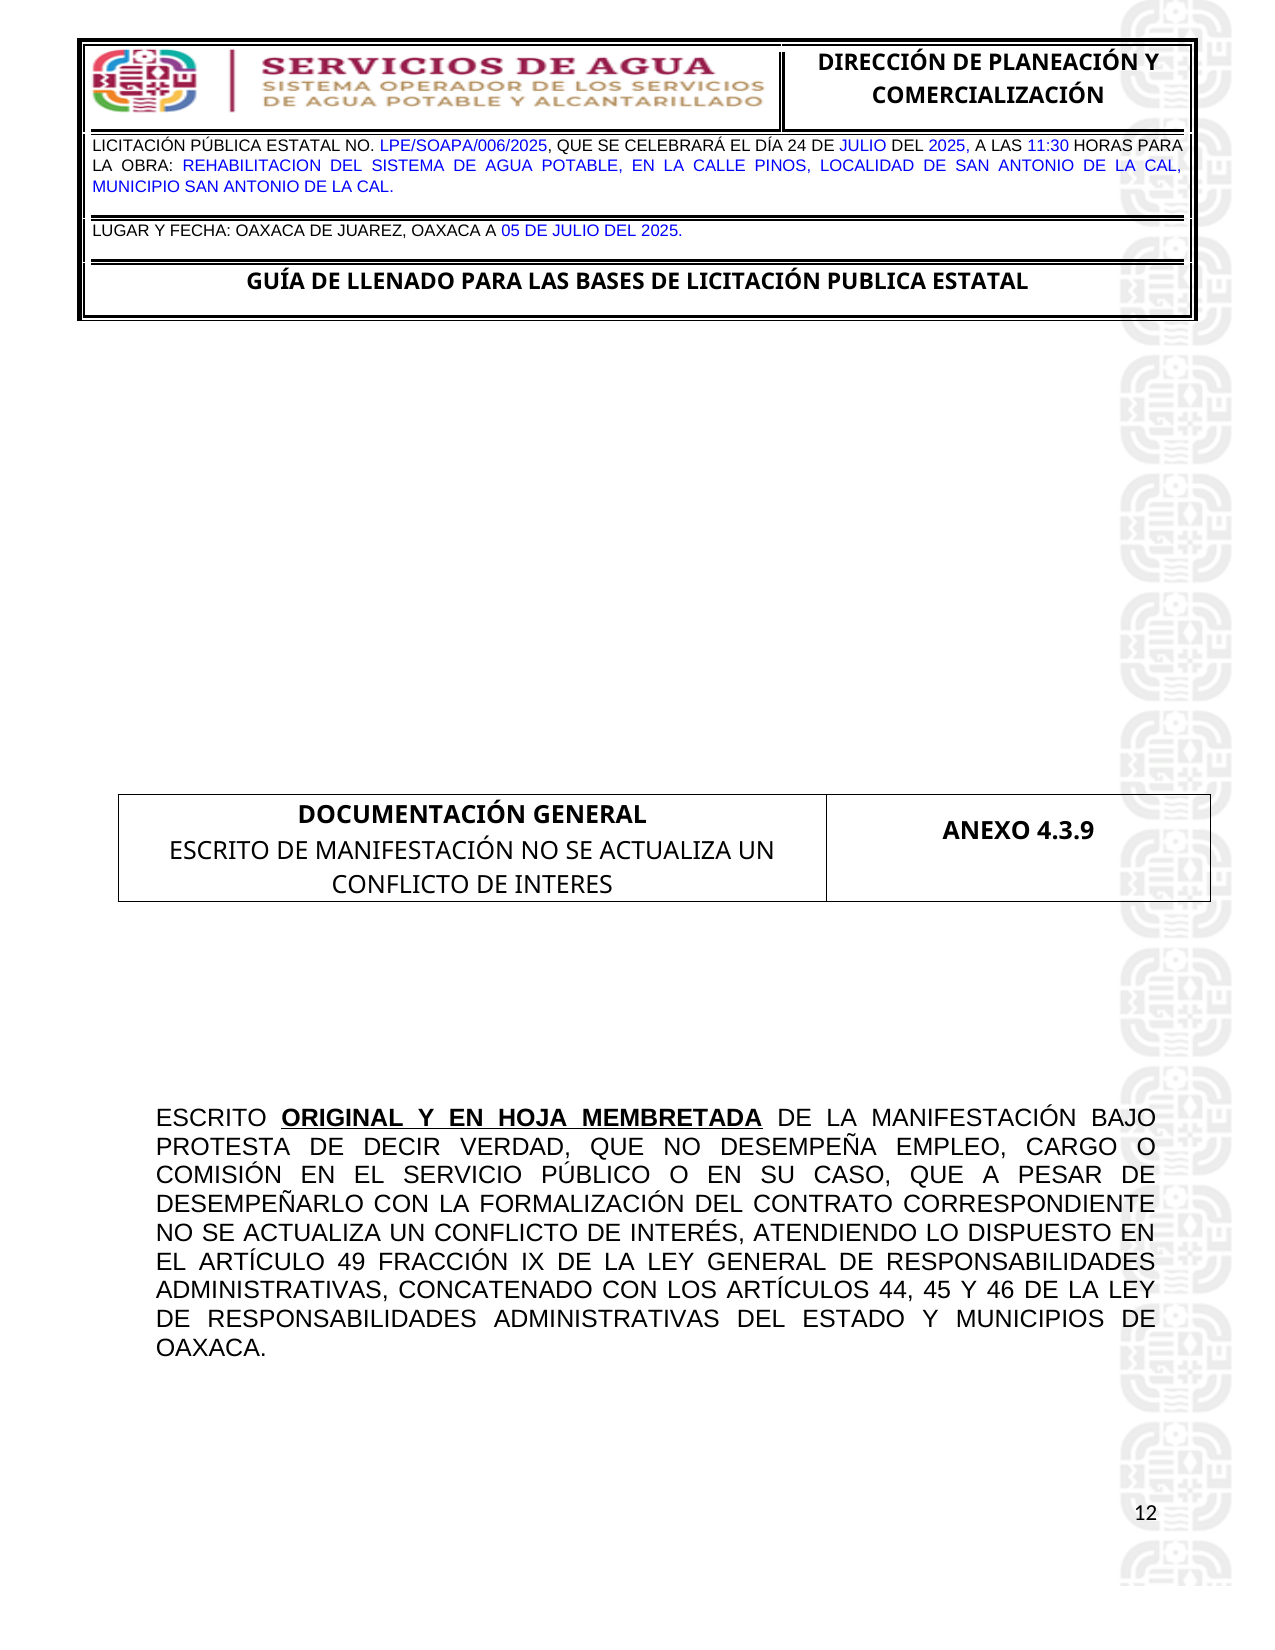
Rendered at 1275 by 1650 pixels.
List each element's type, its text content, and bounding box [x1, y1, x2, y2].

table_header DOCUMENTACIÓN GENERAL ESCRITO DE MANIFESTACIÓN NO SE ACTUALIZA UN CONFLICTO DE INTERES [119, 795, 826, 901]
picture [1106, 56, 1114, 67]
picture [1105, 42, 1194, 320]
picture [1105, 0, 1235, 1586]
table_header ANEXO 4.3.9 [827, 795, 1210, 901]
text ESCRITO ORIGINAL Y EN HOJA MEMBRETADA DE LA MANIFESTACIÓN BAJO PROTESTA DE DECIR VERDAD, QUE NO DESEMPEÑA EMPLEO, CARGO O COMISIÓN EN EL SERVICIO PÚBLICO O EN SU CASO, QUE A PESAR DE DESEMPEÑARLO CON LA FORMALIZACIÓN DEL CONTRATO CORRESPONDIENTE NO SE ACTUALIZA UN CONFLICTO DE INTERÉS, ATENDIENDO LO DISPUESTO EN EL ARTÍCULO 49 FRACCIÓN IX DE LA LEY GENERAL DE RESPONSABILIDADES ADMINISTRATIVAS, CONCATENADO CON LOS ARTÍCULOS 44, 45 Y 46 DE LA LEY DE RESPONSABILIDADES ADMINISTRATIVAS DEL ESTADO Y MUNICIPIOS DE OAXACA. [156, 1103, 1157, 1362]
picture [88, 46, 773, 123]
